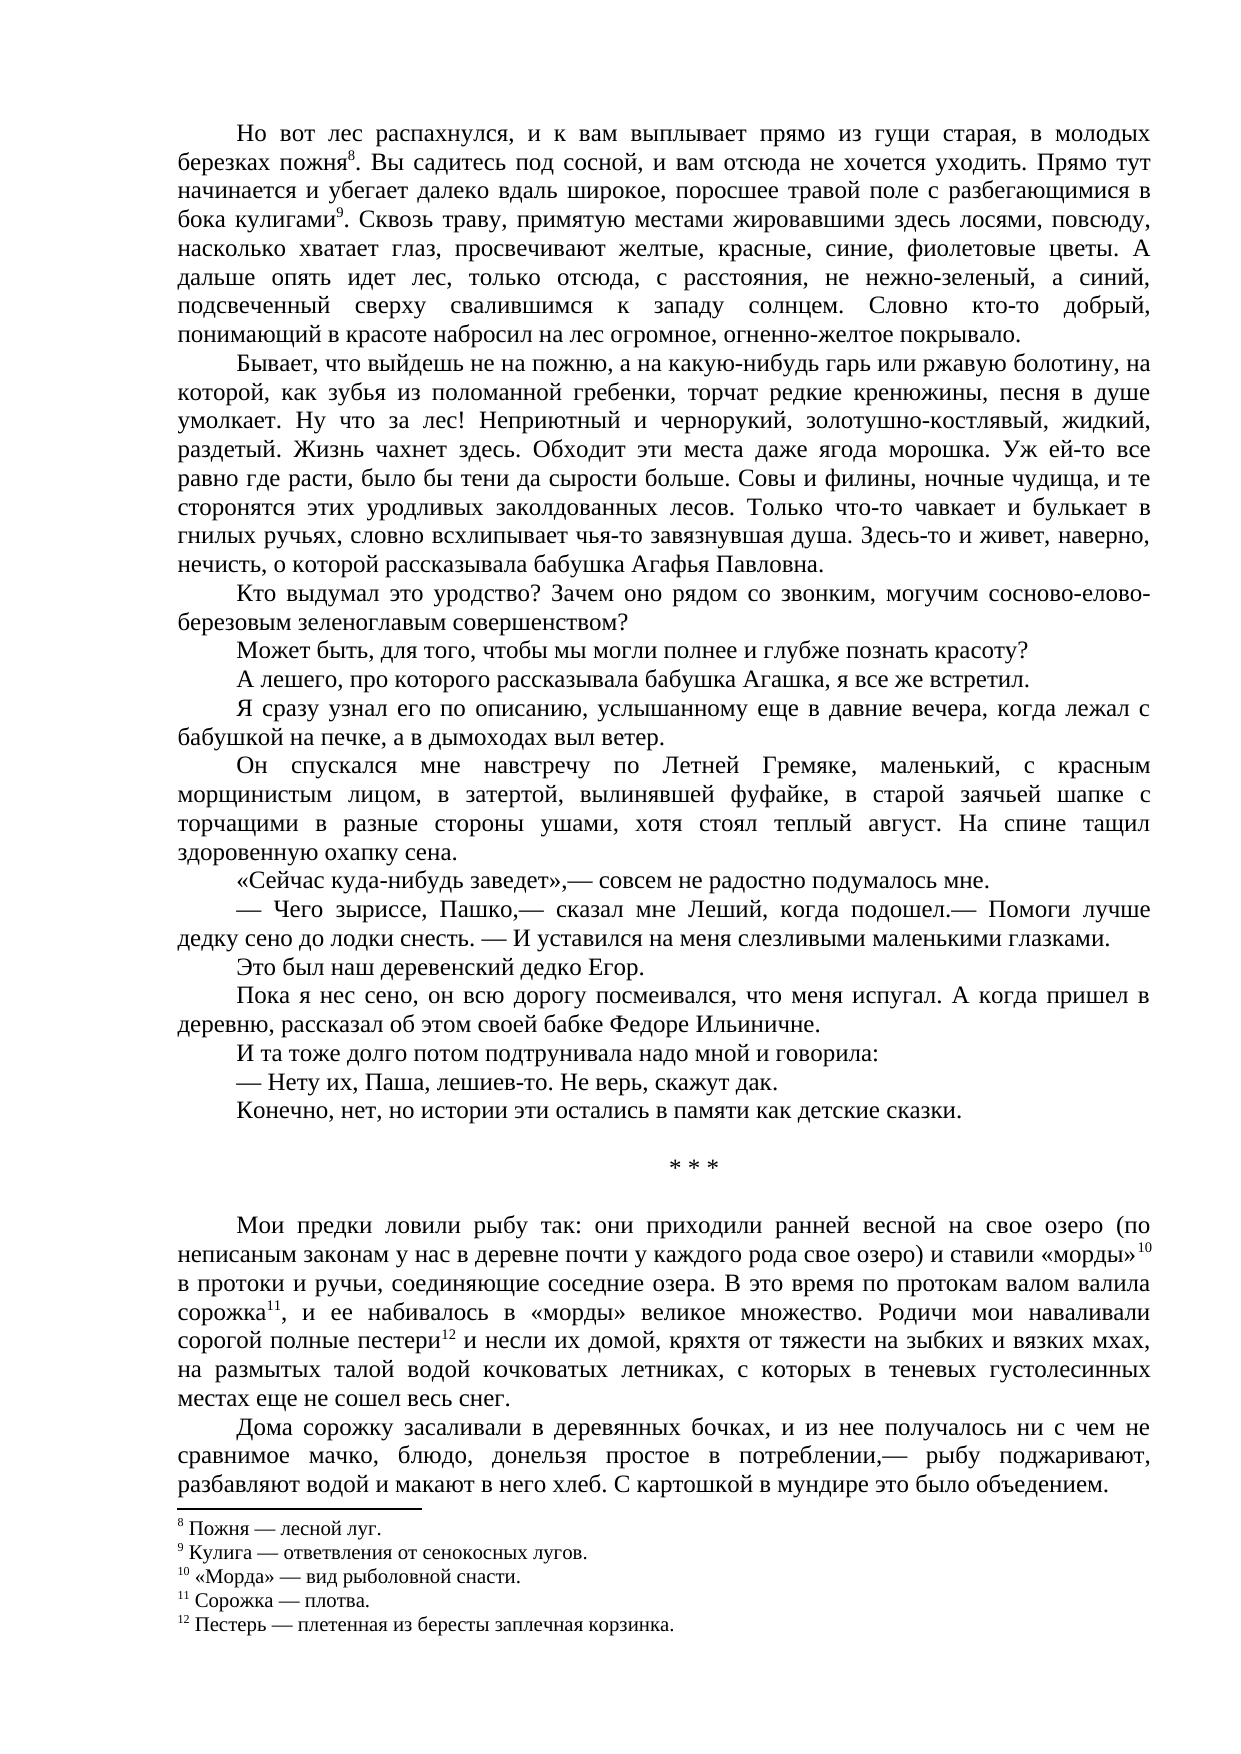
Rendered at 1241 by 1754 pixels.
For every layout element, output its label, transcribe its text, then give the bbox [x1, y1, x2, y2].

text Но вот лес распахнулся, и к вам выплывает прямо из гущи старая, в молодых березках пожня. Вы садитесь под сосной, и вам отсюда не хочется уходить. Прямо тут начинается и убегает далеко вдаль широкое, поросшее травой поле с разбегающимися в бока кулигами. Сквозь траву, примятую местами жировавшими здесь лосями, повсюду, насколько хватает глаз, просвечивают желтые, красные, синие, фиолетовые цветы. А дальше опять идет лес, только отсюда, с расстояния, не нежно-зеленый, а синий, подсвеченный сверху свалившимся к западу солнцем. Словно кто-то добрый, понимающий в красоте набросил на лес огромное, огненно-желтое покрывало. [177, 118, 1152, 348]
text Мои предки ловили рыбу так: они приходили ранней весной на свое озеро (по неписаным законам у нас в деревне почти у каждого рода свое озеро) и ставили «морды» в протоки и ручьи, соединяющие соседние озера. В это время по протокам валом валила сорожка, и ее набивалось в «морды» великое множество. Родичи мои наваливали сорогой полные пестери и несли их домой, кряхтя от тяжести на зыбких и вязких мхах, на размытых талой водой кочковатых летниках, с которых в теневых густолесинных местах еще не сошел весь снег. [177, 1211, 1152, 1412]
text * * * [177, 1153, 1152, 1182]
text И та тоже долго потом подтрунивала надо мной и говорила: [177, 1038, 1152, 1067]
text Конечно, нет, но истории эти остались в памяти как детские сказки. [177, 1096, 1152, 1124]
text Я сразу узнал его по описанию, услышанному еще в давние вечера, когда лежал с бабушкой на печке, а в дымоходах выл ветер. [177, 693, 1152, 751]
text А лешего, про которого рассказывала бабушка Агашка, я все же встретил. [177, 664, 1152, 693]
text Пока я нес сено, он всю дорогу посмеивался, что меня испугал. А когда пришел в деревню, рассказал об этом своей бабке Федоре Ильиничне. [177, 981, 1152, 1038]
text — Нету их, Паша, лешиев-то. Не верь, скажут дак. [177, 1067, 1152, 1096]
text Дома сорожку засаливали в деревянных бочках, и из нее получалось ни с чем не сравнимое мачко, блюдо, донельзя простое в потреблении,— рыбу поджаривают, разбавляют водой и макают в него хлеб. С картошкой в мундире это было объедением. [177, 1412, 1152, 1498]
text «Сейчас куда-нибудь заведет»,— совсем не радостно подумалось мне. [177, 866, 1152, 894]
text Это был наш деревенский дедко Егор. [177, 952, 1152, 981]
text Может быть, для того, чтобы мы могли полнее и глубже познать красоту? [177, 636, 1152, 664]
text Кто выдумал это уродство? Зачем оно рядом со звонким, могучим сосново-елово-березовым зеленоглавым совершенством? [177, 578, 1152, 636]
text Бывает, что выйдешь не на пожню, а на какую-нибудь гарь или ржавую болотину, на которой, как зубья из поломанной гребенки, торчат редкие кренюжины, песня в душе умолкает. Ну что за лес! Неприютный и чернорукий, золотушно-костлявый, жидкий, раздетый. Жизнь чахнет здесь. Обходит эти места даже ягода морошка. Уж ей-то все равно где расти, было бы тени да сырости больше. Совы и филины, ночные чудища, и те сторонятся этих уродливых заколдованных лесов. Только что-то чавкает и булькает в гнилых ручьях, словно всхлипывает чья-то завязнувшая душа. Здесь-то и живет, наверно, нечисть, о которой рассказывала бабушка Агафья Павловна. [177, 348, 1152, 578]
text Он спускался мне навстречу по Летней Гремяке, маленький, с красным морщинистым лицом, в затертой, вылинявшей фуфайке, в старой заячьей шапке с торчащими в разные стороны ушами, хотя стоял теплый август. На спине тащил здоровенную охапку сена. [177, 751, 1152, 866]
text — Чего зыриссе, Пашко,— сказал мне Леший, когда подошел.— Помоги лучше дедку сено до лодки снесть. — И уставился на меня слезливыми маленькими глазками. [177, 894, 1152, 952]
